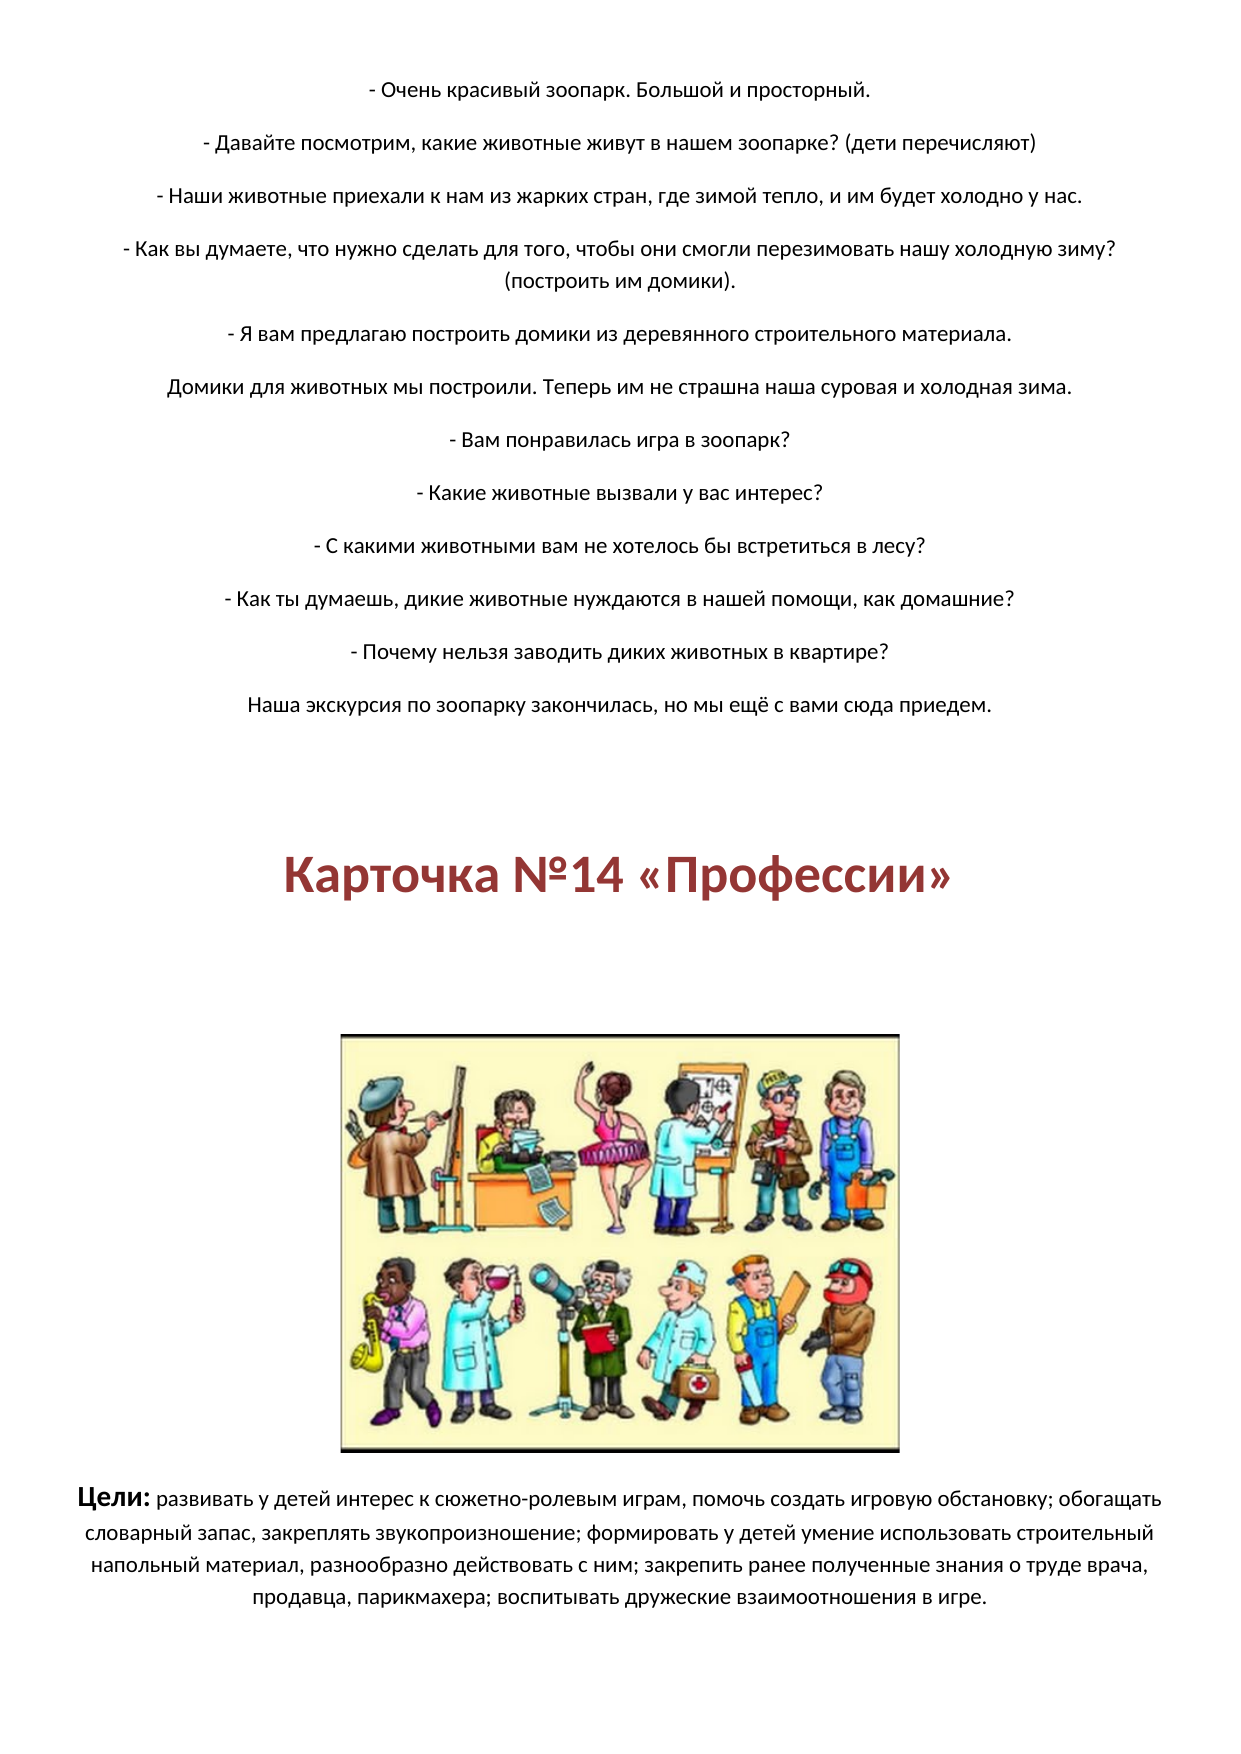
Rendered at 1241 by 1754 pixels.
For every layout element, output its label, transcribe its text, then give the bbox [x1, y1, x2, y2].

text - Как ты думаешь, дикие животные нуждаются в нашей помощи, как домашние? [75, 584, 1165, 612]
text Наша экскурсия по зоопарку закончилась, но мы ещё с вами сюда приедем. [75, 690, 1165, 718]
text Домики для животных мы построили. Теперь им не страшна наша суровая и холодная зима. [75, 372, 1165, 400]
text Цели: развивать у детей интерес к сюжетно-ролевым играм, помочь создать игровую обстановку; обогащать словарный запас, закреплять звукопроизношение; формировать у детей умение использовать строительный напольный материал, разнообразно действовать с ним; закрепить ранее полученные знания о труде врача, продавца, парикмахера; воспитывать дружеские взаимоотношения в игре. [75, 1478, 1165, 1610]
text Карточка №14 «Профессии» [75, 840, 1165, 906]
text - Почему нельзя заводить диких животных в квартире? [75, 637, 1165, 665]
text - Очень красивый зоопарк. Большой и просторный. [75, 75, 1165, 103]
text - Какие животные вызвали у вас интерес? [75, 478, 1165, 506]
picture [340, 1034, 900, 1453]
text - Вам понравилась игра в зоопарк? [75, 425, 1165, 453]
text - Я вам предлагаю построить домики из деревянного строительного материала. [75, 319, 1165, 347]
text - С какими животными вам не хотелось бы встретиться в лесу? [75, 531, 1165, 559]
text - Давайте посмотрим, какие животные живут в нашем зоопарке? (дети перечисляют) [75, 128, 1165, 156]
text - Как вы думаете, что нужно сделать для того, чтобы они смогли перезимовать нашу холодную зиму? (построить им домики). [75, 234, 1165, 294]
text - Наши животные приехали к нам из жарких стран, где зимой тепло, и им будет холодно у нас. [75, 181, 1165, 209]
